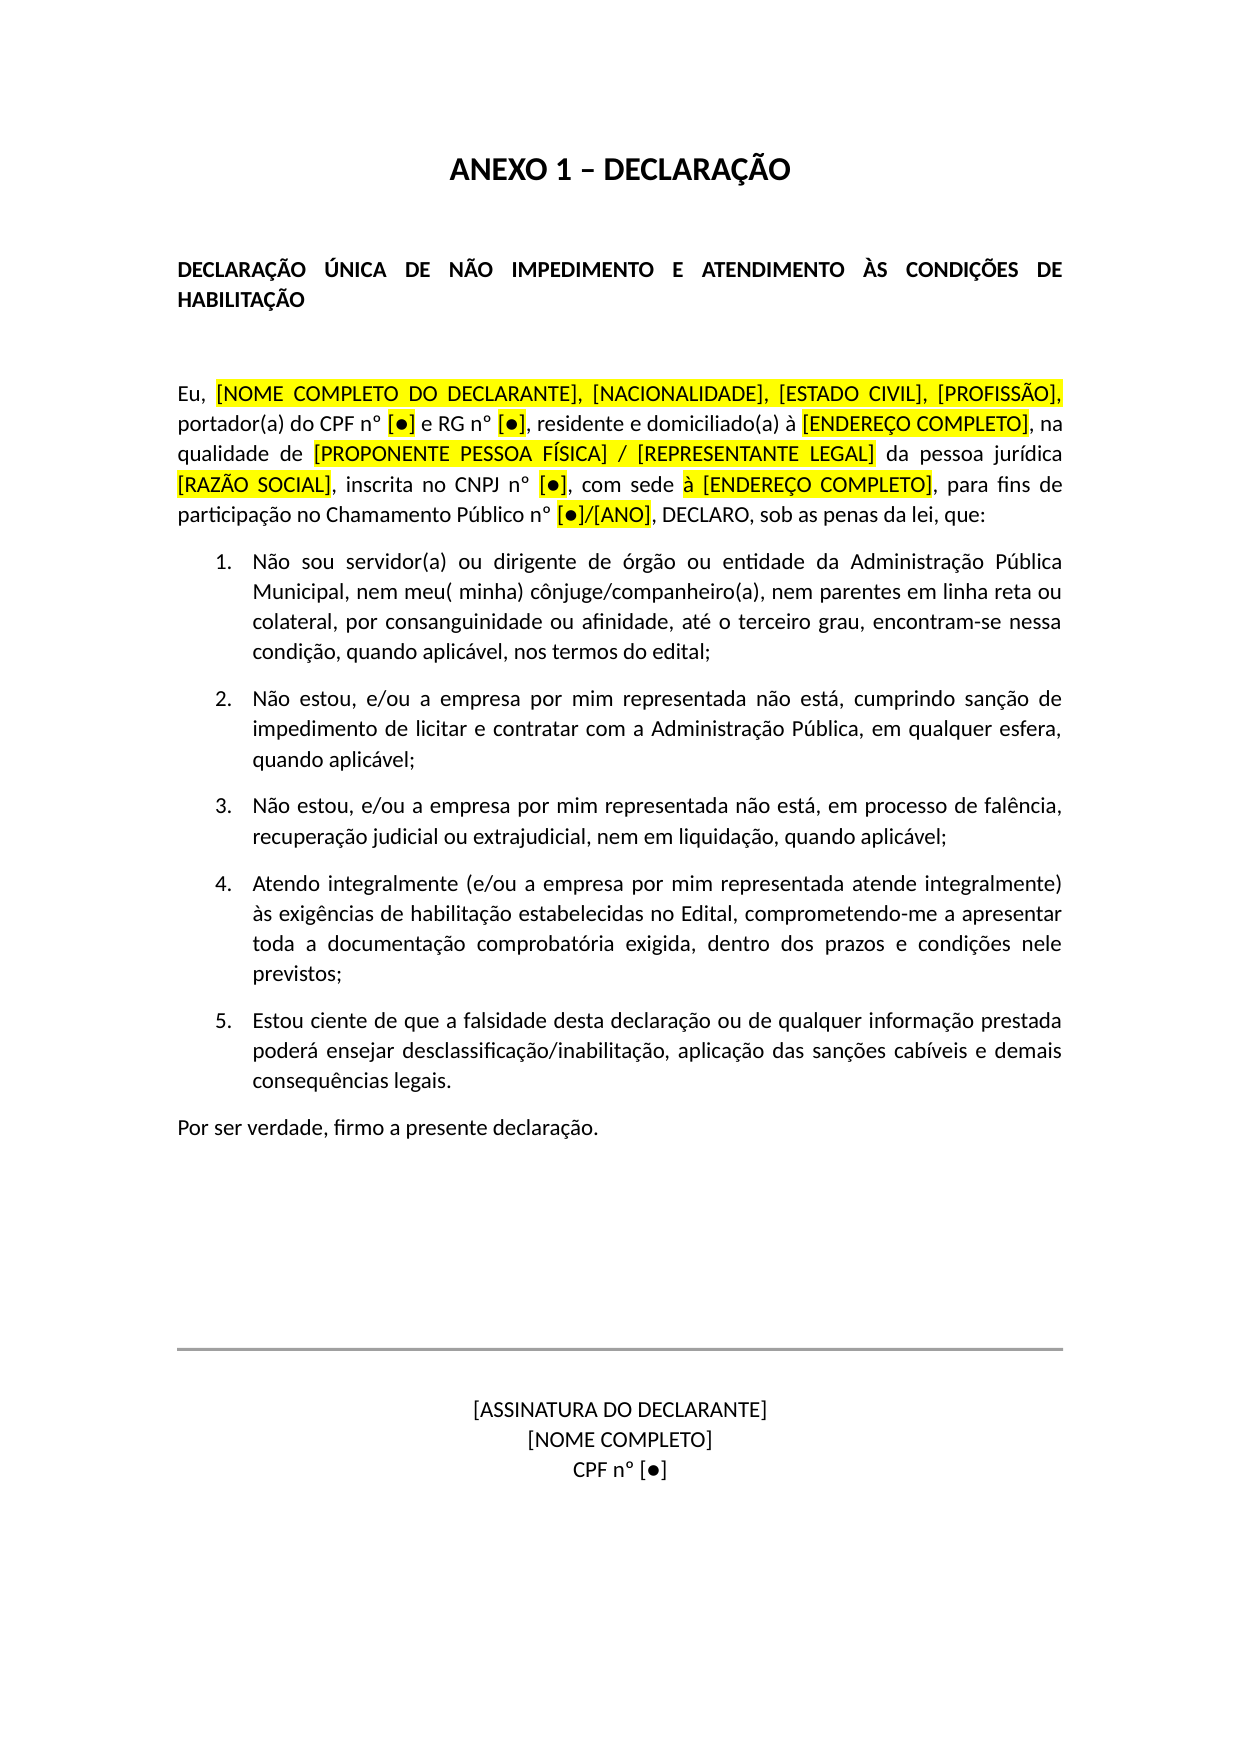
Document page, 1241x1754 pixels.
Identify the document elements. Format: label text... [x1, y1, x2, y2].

list Não estou, e/ou a empresa por mim representada não está, cumprindo sanção de impedimento de licitar e contratar com a Administração Pública, em qualquer esfera, quando aplicável; [215, 684, 1063, 773]
text Por ser verdade, firmo a presente declaração. [177, 1113, 1063, 1141]
text [ASSINATURA DO DECLARANTE] [NOME COMPLETO] CPF nº [●] [177, 1395, 1063, 1483]
list Não estou, e/ou a empresa por mim representada não está, em processo de falência, recuperação judicial ou extrajudicial, nem em liquidação, quando aplicável; [215, 792, 1063, 850]
list Estou ciente de que a falsidade desta declaração ou de qualquer informação prestada poderá ensejar desclassificação/inabilitação, aplicação das sanções cabíveis e demais consequências legais. [215, 1006, 1063, 1094]
text ANEXO 1 – DECLARAÇÃO [177, 148, 1063, 188]
list Atendo integralmente (e/ou a empresa por mim representada atende integralmente) às exigências de habilitação estabelecidas no Edital, comprometendo-me a apresentar toda a documentação comprobatória exigida, dentro dos prazos e condições nele previstos; [215, 869, 1063, 987]
text Eu, [NOME COMPLETO DO DECLARANTE], [NACIONALIDADE], [ESTADO CIVIL], [PROFISSÃO], portador(a) do CPF nº [●] e RG nº [●], residente e domiciliado(a) à [ENDEREÇO COMPLETO], na qualidade de [PROPONENTE PESSOA FÍSICA] / [REPRESENTANTE LEGAL] da pessoa jurídica [RAZÃO SOCIAL], inscrita no CNPJ nº [●], com sede à [ENDEREÇO COMPLETO], para fins de participação no Chamamento Público nº [●]/[ANO], DECLARO, sob as penas da lei, que: [177, 379, 1063, 528]
text DECLARAÇÃO ÚNICA DE NÃO IMPEDIMENTO E ATENDIMENTO ÀS CONDIÇÕES DE HABILITAÇÃO [177, 255, 1063, 313]
list Não sou servidor(a) ou dirigente de órgão ou entidade da Administração Pública Municipal, nem meu( minha) cônjuge/companheiro(a), nem parentes em linha reta ou colateral, por consanguinidade ou afinidade, até o terceiro grau, encontram-se nessa condição, quando aplicável, nos termos do edital; [215, 547, 1063, 665]
